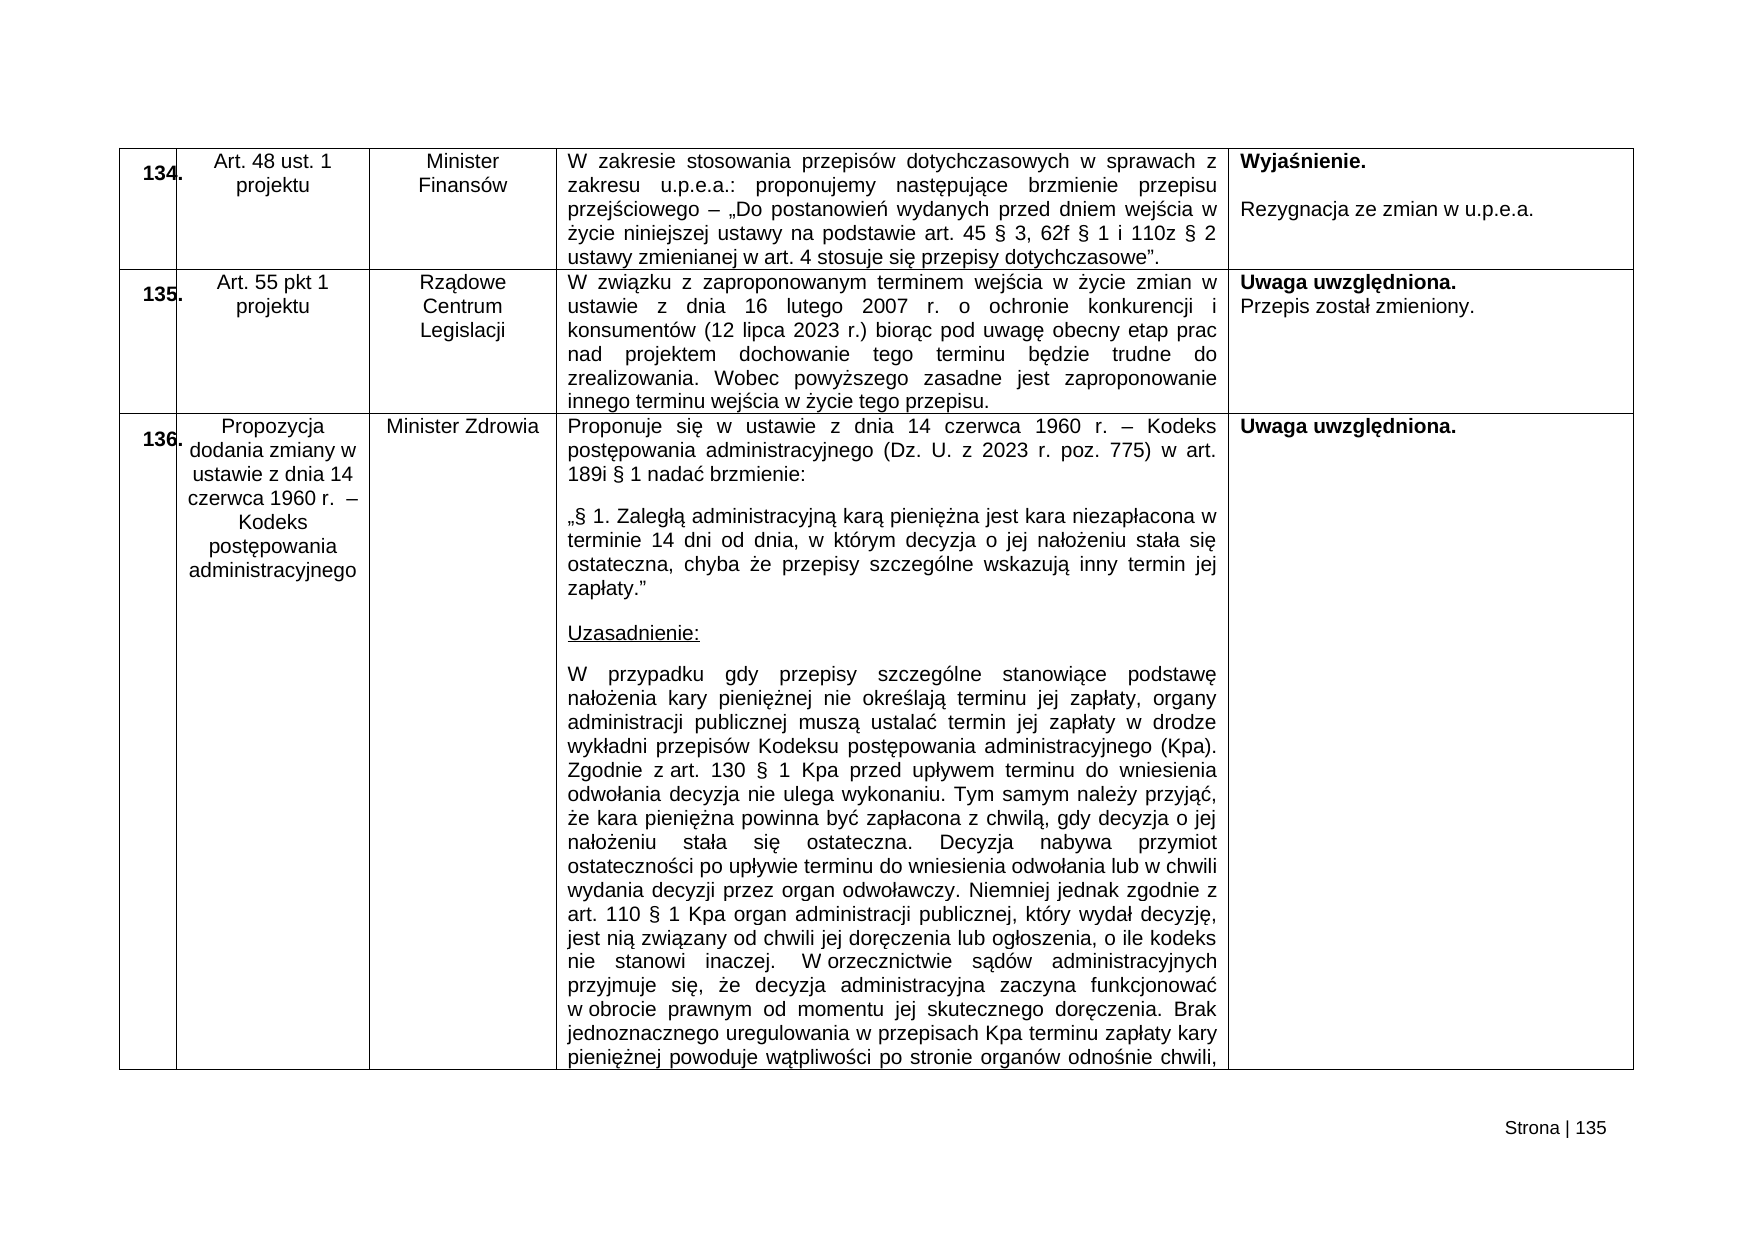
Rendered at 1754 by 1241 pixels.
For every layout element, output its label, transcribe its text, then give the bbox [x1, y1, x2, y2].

table_cell Uwaga uwzględniona. Przepis został zmieniony. [1229, 270, 1633, 413]
table_cell W związku z zaproponowanym terminem wejścia w życie zmian w ustawie z dnia 16 lutego 2007 r. o ochronie konkurencji i konsumentów (12 lipca 2023 r.) biorąc pod uwagę obecny etap prac nad projektem dochowanie tego terminu będzie trudne do zrealizowania. Wobec powyższego zasadne jest zaproponowanie innego terminu wejścia w życie tego przepisu. [557, 270, 1228, 413]
table_cell W zakresie stosowania przepisów dotychczasowych w sprawach z zakresu u.p.e.a.: proponujemy następujące brzmienie przepisu przejściowego – „Do postanowień wydanych przed dniem wejścia w życie niniejszej ustawy na podstawie art. 45 § 3, 62f § 1 i 110z § 2 ustawy zmienianej w art. 4 stosuje się przepisy dotychczasowe”. [557, 149, 1228, 268]
table_cell Minister Finansów [370, 149, 556, 268]
table_cell Uwaga uwzględniona. [1229, 414, 1633, 1069]
table_cell [120, 149, 176, 268]
table_cell [120, 270, 176, 413]
table_cell Art. 48 ust. 1 projektu [177, 149, 369, 268]
table_cell Minister Zdrowia [370, 414, 556, 1069]
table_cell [177, 414, 369, 1069]
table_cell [557, 414, 1228, 1069]
table_cell Rządowe Centrum Legislacji [370, 270, 556, 413]
table_cell Wyjaśnienie. Rezygnacja ze zmian w u.p.e.a. [1229, 149, 1633, 268]
table_cell [120, 414, 176, 1069]
table_cell Art. 55 pkt 1 projektu [177, 270, 369, 413]
